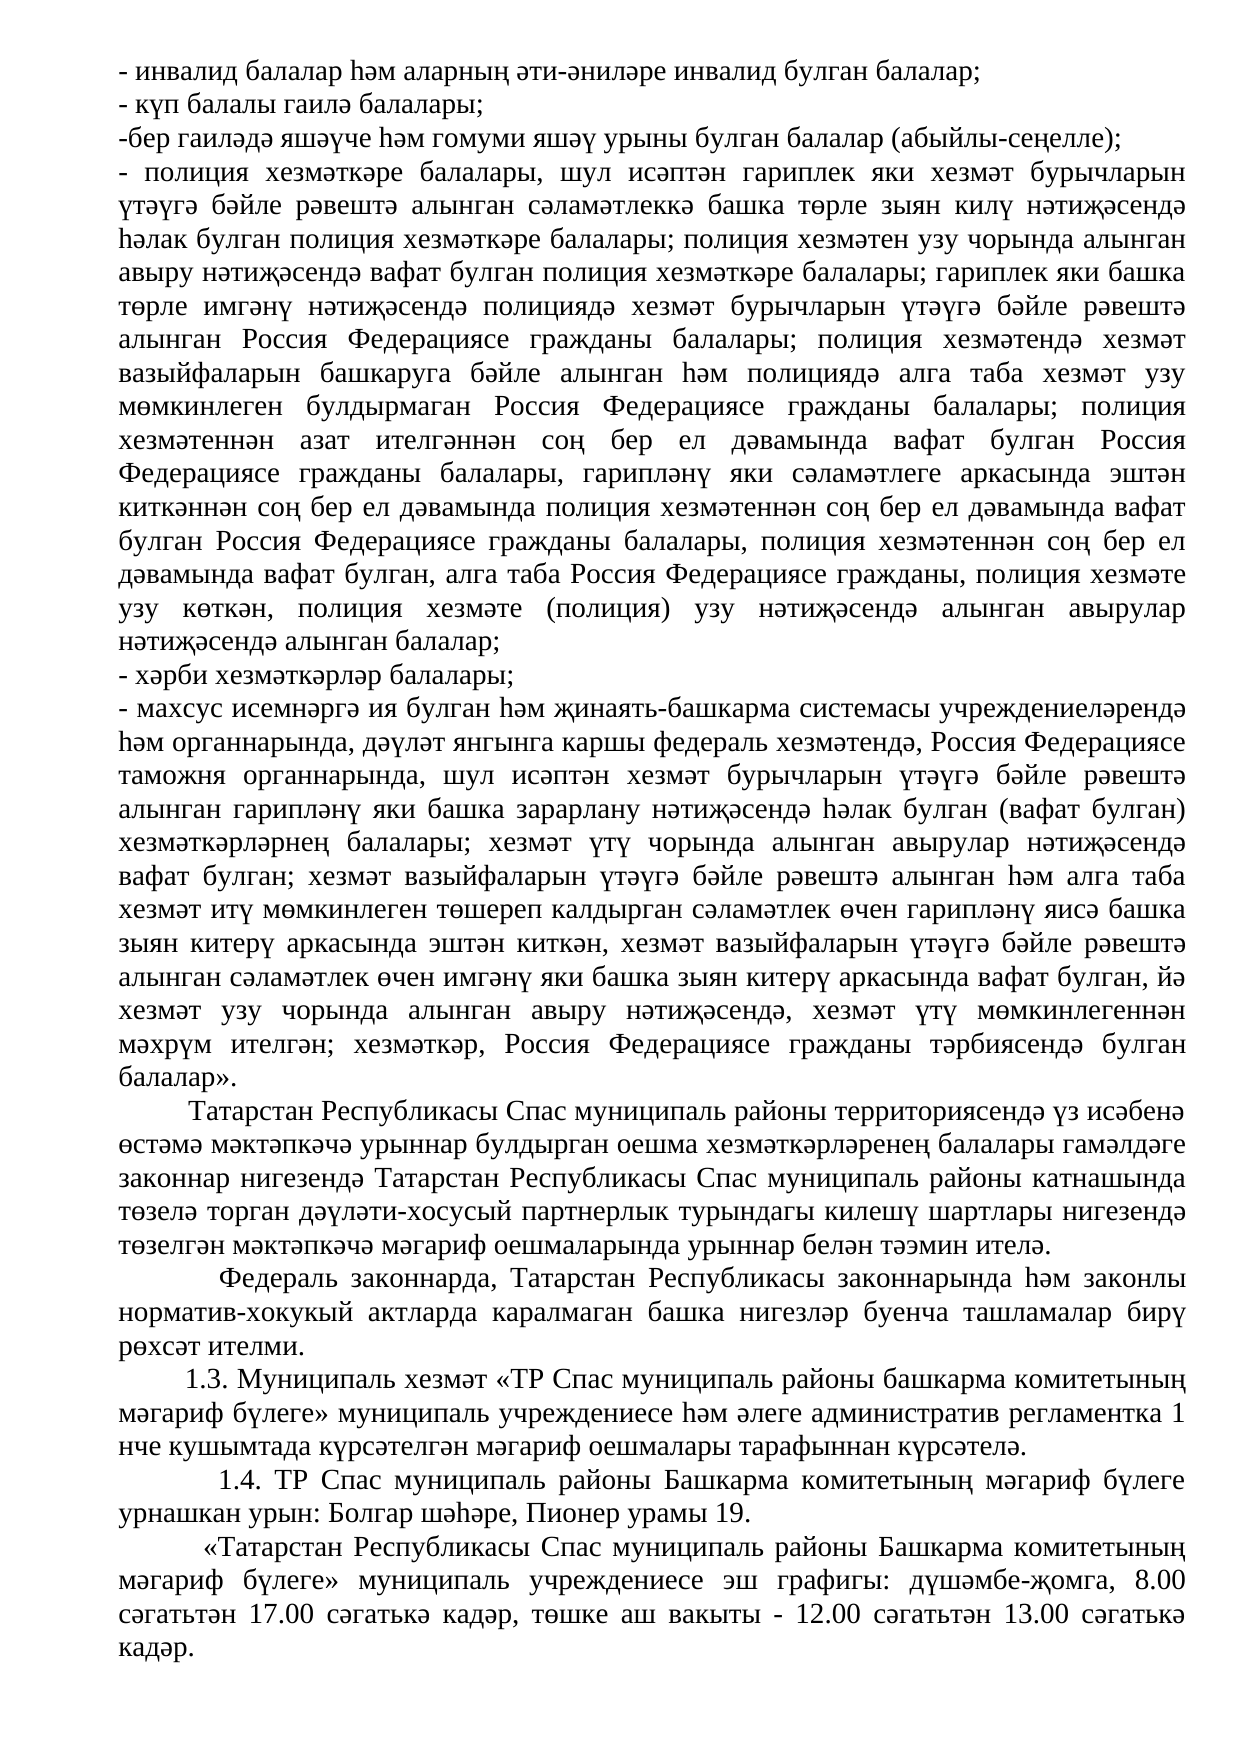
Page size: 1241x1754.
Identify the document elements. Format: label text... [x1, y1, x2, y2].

text 1.3. Муниципаль хезмәт «ТР Спас муниципаль районы башкарма комитетының мәгариф бүлеге» муниципаль учреждениесе һәм әлеге административ регламентка 1 нче кушымтада күрсәтелгән мәгариф оешмалары тарафыннан күрсәтелә. [118, 1361, 1187, 1462]
text - махсус исемнәргә ия булган һәм җинаять-башкарма системасы учреждениеләрендә һәм органнарында, дәүләт янгынга каршы федераль хезмәтендә, Россия Федерациясе таможня органнарында, шул исәптән хезмәт бурычларын үтәүгә бәйле рәвештә алынган гарипләнү яки башка зарарлану нәтиҗәсендә һәлак булган (вафат булган) хезмәткәрләрнең балалары; хезмәт үтү чорында алынган авырулар нәтиҗәсендә вафат булган; хезмәт вазыйфаларын үтәүгә бәйле рәвештә алынган һәм алга таба хезмәт итү мөмкинлеген төшереп калдырган сәламәтлек өчен гарипләнү яисә башка зыян китерү аркасында эштән киткән, хезмәт вазыйфаларын үтәүгә бәйле рәвештә алынган сәламәтлек өчен имгәнү яки башка зыян китерү аркасында вафат булган, йә хезмәт узу чорында алынган авыру нәтиҗәсендә, хезмәт үтү мөмкинлегеннән мәхрүм ителгән; хезмәткәр, Россия Федерациясе гражданы тәрбиясендә булган балалар». [118, 690, 1187, 1093]
text Татарстан Республикасы Спас муниципаль районы территориясендә үз исәбенә өстәмә мәктәпкәчә урыннар булдырган оешма хезмәткәрләренең балалары гамәлдәге законнар нигезендә Татарстан Республикасы Спас муниципаль районы катнашында төзелә торган дәүләти-хосусый партнерлык турындагы килешү шартлары нигезендә төзелгән мәктәпкәчә мәгариф оешмаларында урыннар белән тәэмин ителә. [118, 1093, 1187, 1261]
text - инвалид балалар һәм аларның әти-әниләре инвалид булган балалар; [118, 53, 1187, 87]
text - хәрби хезмәткәрләр балалары; [118, 657, 1187, 690]
text 1.4. ТР Спас муниципаль районы Башкарма комитетының мәгариф бүлеге урнашкан урын: Болгар шәһәре, Пионер урамы 19. [118, 1462, 1187, 1529]
text - күп балалы гаилә балалары; [118, 87, 1187, 120]
text -бер гаиләдә яшәүче һәм гомуми яшәү урыны булган балалар (абыйлы-сеңелле); [118, 120, 1187, 154]
text «Татарстан Республикасы Спас муниципаль районы Башкарма комитетының мәгариф бүлеге» муниципаль учреждениесе эш графигы: дүшәмбе-җомга, 8.00 сәгатьтән 17.00 сәгатькә кадәр, төшке аш вакыты - 12.00 сәгатьтән 13.00 сәгатькә кадәр. [118, 1529, 1187, 1663]
text Федераль законнарда, Татарстан Республикасы законнарында һәм законлы норматив-хокукый актларда каралмаган башка нигезләр буенча ташламалар бирү рөхсәт ителми. [118, 1261, 1187, 1361]
text - полиция хезмәткәре балалары, шул исәптән гариплек яки хезмәт бурычларын үтәүгә бәйле рәвештә алынган сәламәтлеккә башка төрле зыян килү нәтиҗәсендә һәлак булган полиция хезмәткәре балалары; полиция хезмәтен узу чорында алынган авыру нәтиҗәсендә вафат булган полиция хезмәткәре балалары; гариплек яки башка төрле имгәнү нәтиҗәсендә полициядә хезмәт бурычларын үтәүгә бәйле рәвештә алынган Россия Федерациясе гражданы балалары; полиция хезмәтендә хезмәт вазыйфаларын башкаруга бәйле алынган һәм полициядә алга таба хезмәт узу мөмкинлеген булдырмаган Россия Федерациясе гражданы балалары; полиция хезмәтеннән азат ителгәннән соң бер ел дәвамында вафат булган Россия Федерациясе гражданы балалары, гарипләнү яки сәламәтлеге аркасында эштән киткәннән соң бер ел дәвамында полиция хезмәтеннән соң бер ел дәвамында вафат булган Россия Федерациясе гражданы балалары, полиция хезмәтеннән соң бер ел дәвамында вафат булган, алга таба Россия Федерациясе гражданы, полиция хезмәте узу көткән, полиция хезмәте (полиция) узу нәтиҗәсендә алынган авырулар нәтиҗәсендә алынган балалар; [118, 154, 1187, 657]
